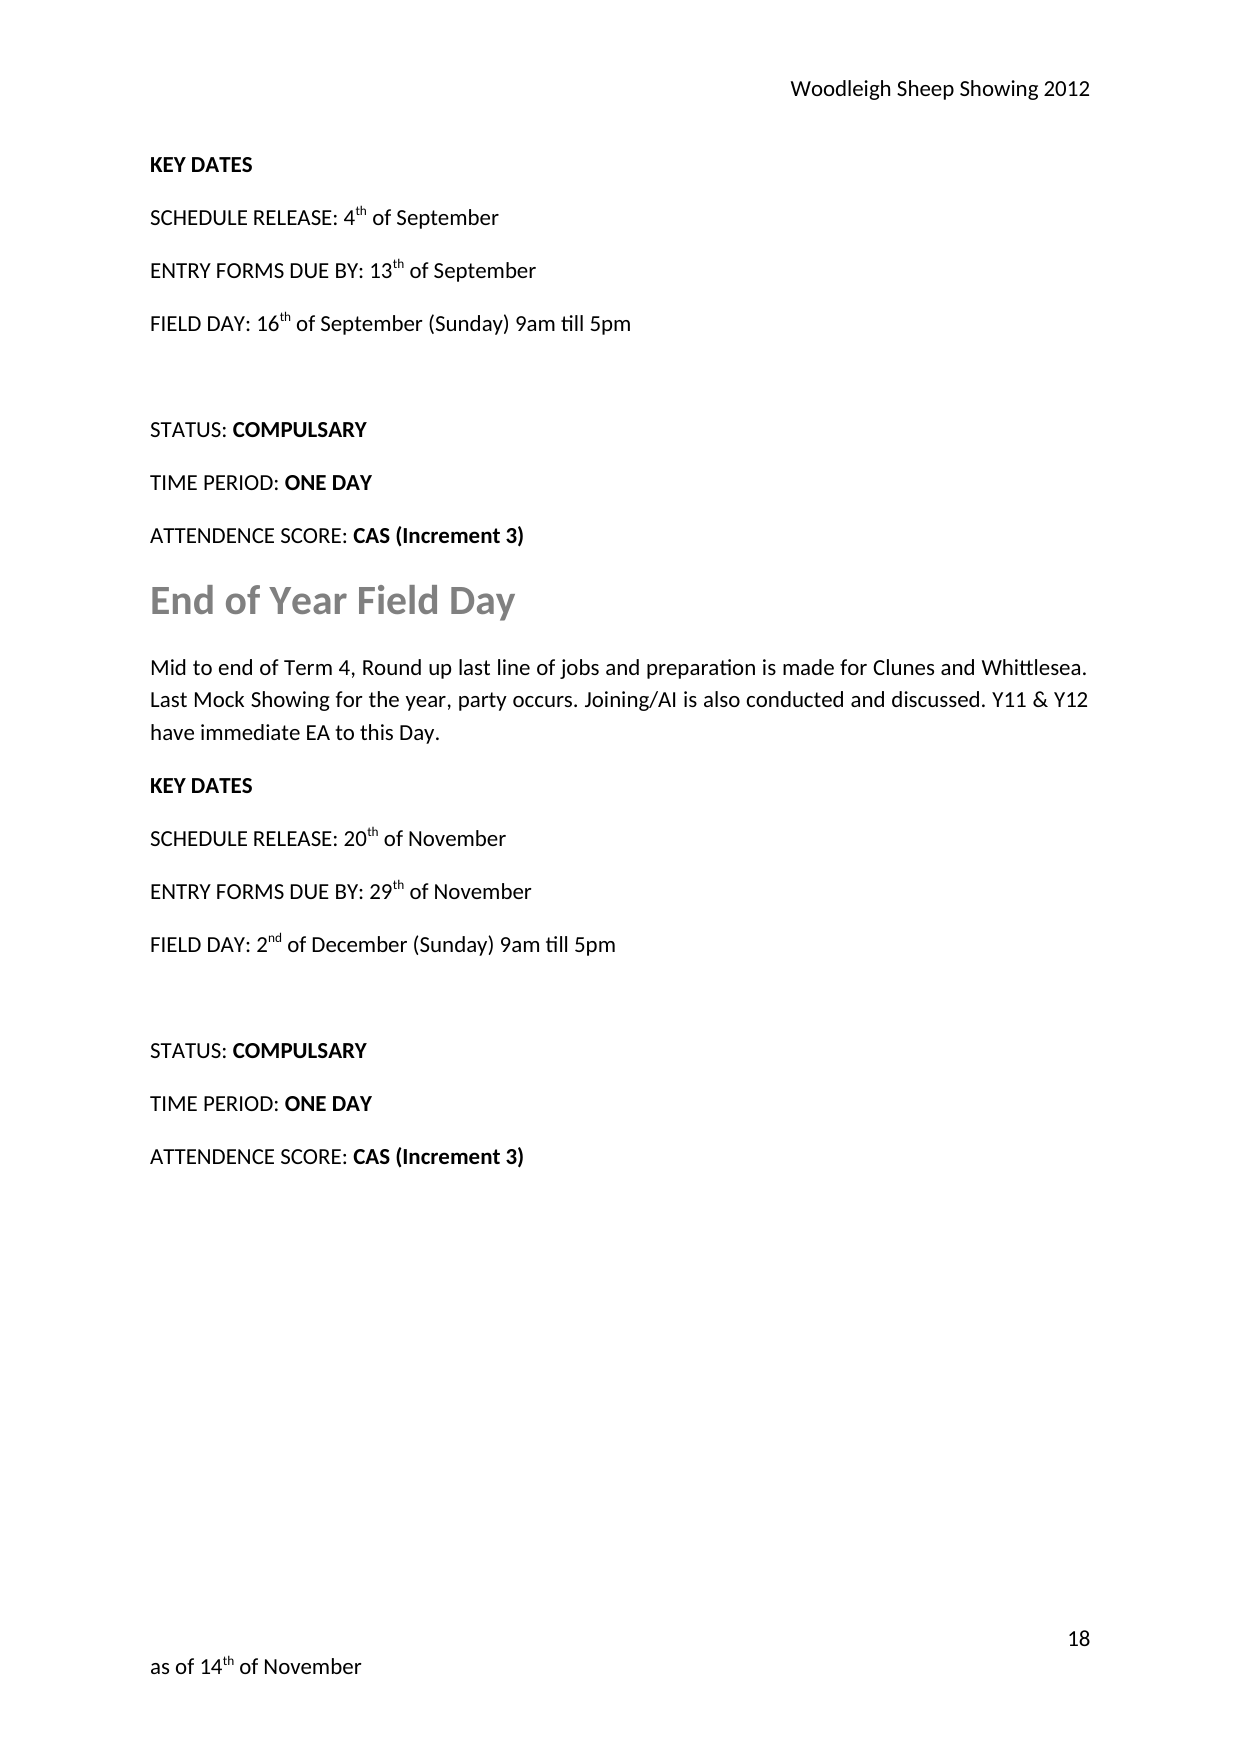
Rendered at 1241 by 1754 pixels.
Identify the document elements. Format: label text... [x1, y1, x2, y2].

text ENTRY FORMS DUE BY: 13th of September [150, 256, 1090, 284]
text FIELD DAY: 16th of September (Sunday) 9am till 5pm [150, 309, 1090, 337]
text ENTRY FORMS DUE BY: 29th of November [150, 877, 1090, 905]
text FIELD DAY: 2nd of December (Sunday) 9am till 5pm [150, 930, 1090, 958]
text TIME PERIOD: ONE DAY [150, 468, 1090, 496]
text ATTENDENCE SCORE: CAS (Increment 3) [150, 521, 1090, 549]
text SCHEDULE RELEASE: 20th of November [150, 824, 1090, 852]
text KEY DATES [150, 771, 1090, 799]
text KEY DATES [150, 150, 1090, 178]
text SCHEDULE RELEASE: 4th of September [150, 203, 1090, 231]
text End of Year Field Day [150, 574, 1090, 625]
text ATTENDENCE SCORE: CAS (Increment 3) [150, 1142, 1090, 1170]
text TIME PERIOD: ONE DAY [150, 1089, 1090, 1117]
text STATUS: COMPULSARY [150, 415, 1090, 443]
text STATUS: COMPULSARY [150, 1036, 1090, 1064]
text Mid to end of Term 4, Round up last line of jobs and preparation is made for Clunes and Whittlesea. Last Mock Showing for the year, party occurs. Joining/AI is also conducted and discussed. Y11 & Y12 have immediate EA to this Day. [150, 653, 1090, 746]
